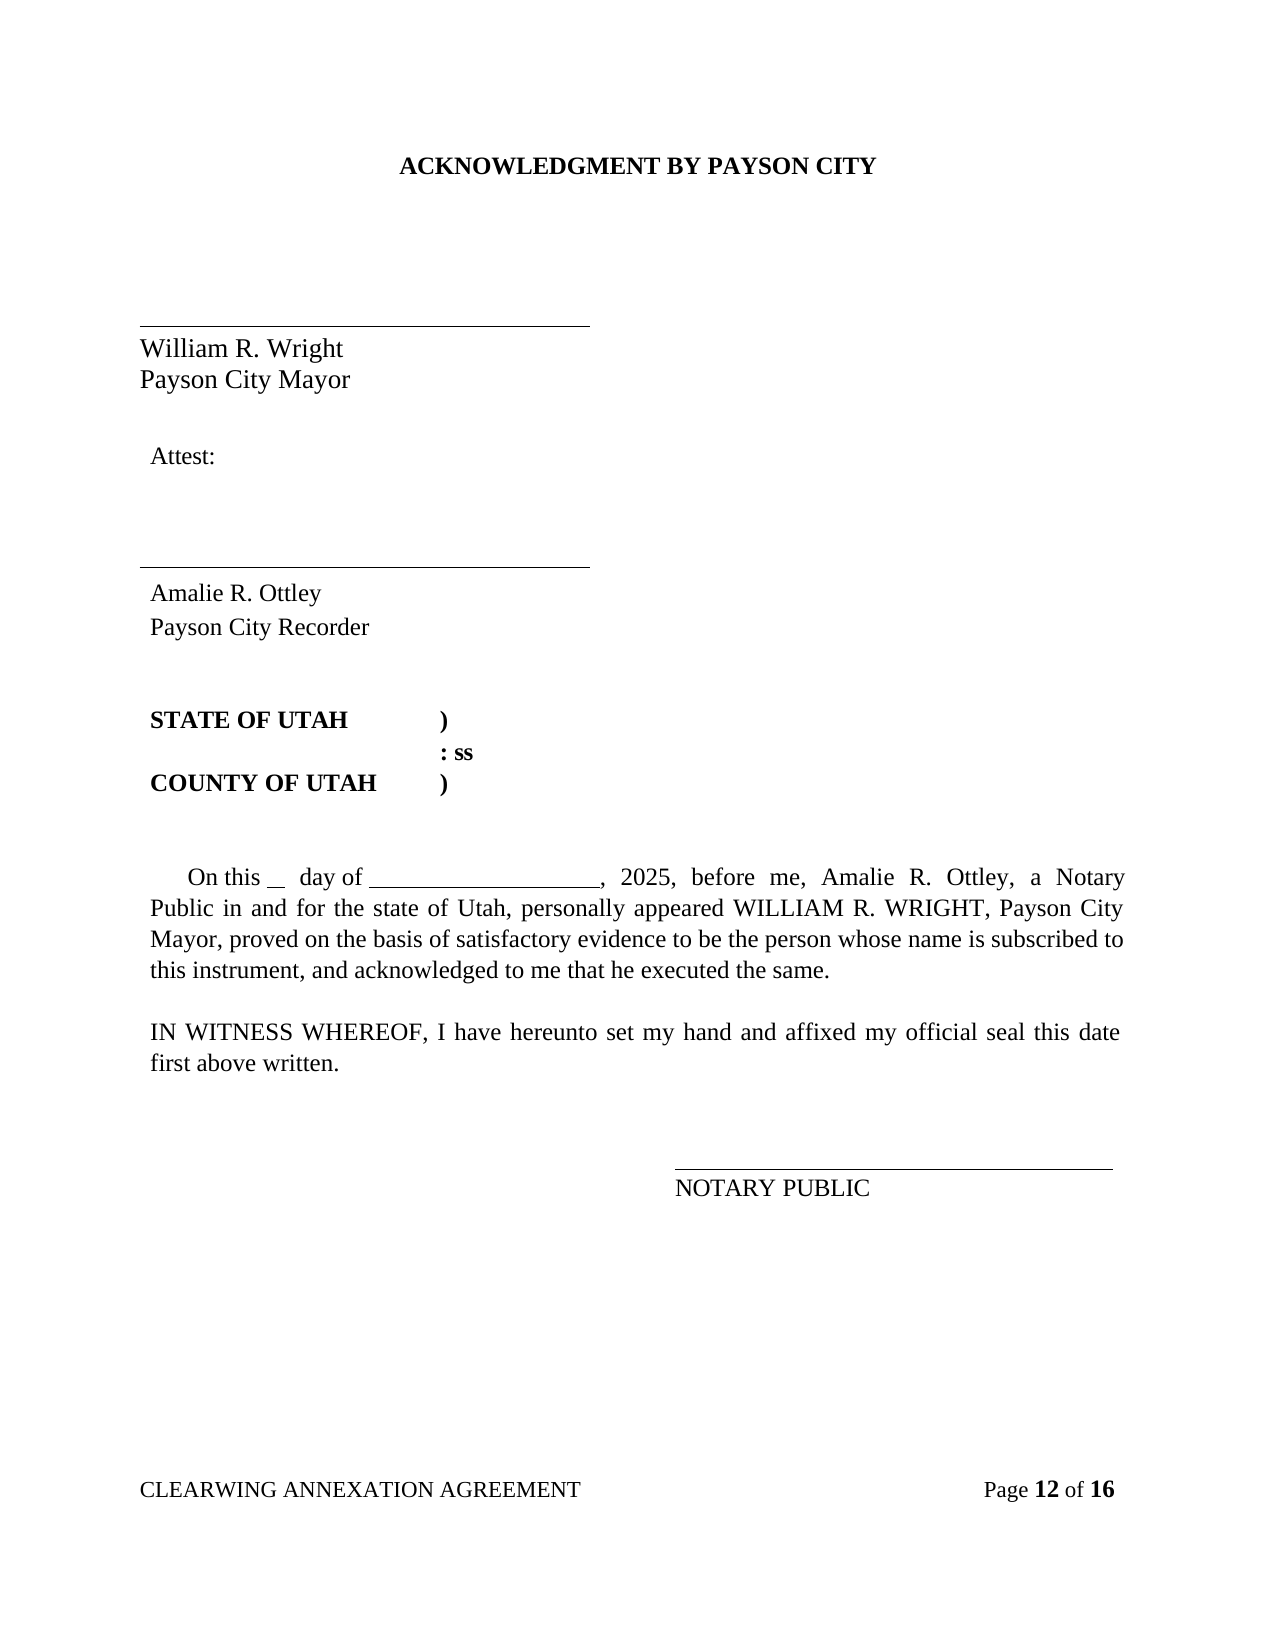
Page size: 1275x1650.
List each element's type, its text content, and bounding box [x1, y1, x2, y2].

text Amalie R. Ottley [150, 578, 1060, 607]
text Payson City Recorder [150, 612, 1060, 641]
subtitle COUNTY OF UTAH ) [150, 768, 1137, 797]
subtitle ACKNOWLEDGMENT BY PAYSON CITY [274, 151, 1002, 180]
text On this day of , 2025, before me, Amalie R. Ottley, a Notary Public in and for the state of Utah, personally appeared WILLIAM R. WRIGHT, Payson City Mayor, proved on the basis of satisfactory evidence to be the person whose name is subscribed to this instrument, and acknowledged to me that he executed the same. [150, 862, 1125, 984]
text Attest: [150, 441, 1137, 470]
text William R. Wright [139, 332, 527, 363]
subtitle STATE OF UTAH ) [150, 706, 1137, 734]
text IN WITNESS WHEREOF, I have hereunto set my hand and affixed my official seal this date first above written. [150, 1017, 1137, 1077]
text Payson City Mayor [139, 363, 1137, 394]
text NOTARY PUBLIC [675, 1170, 1137, 1202]
subtitle : ss [364, 737, 1133, 766]
